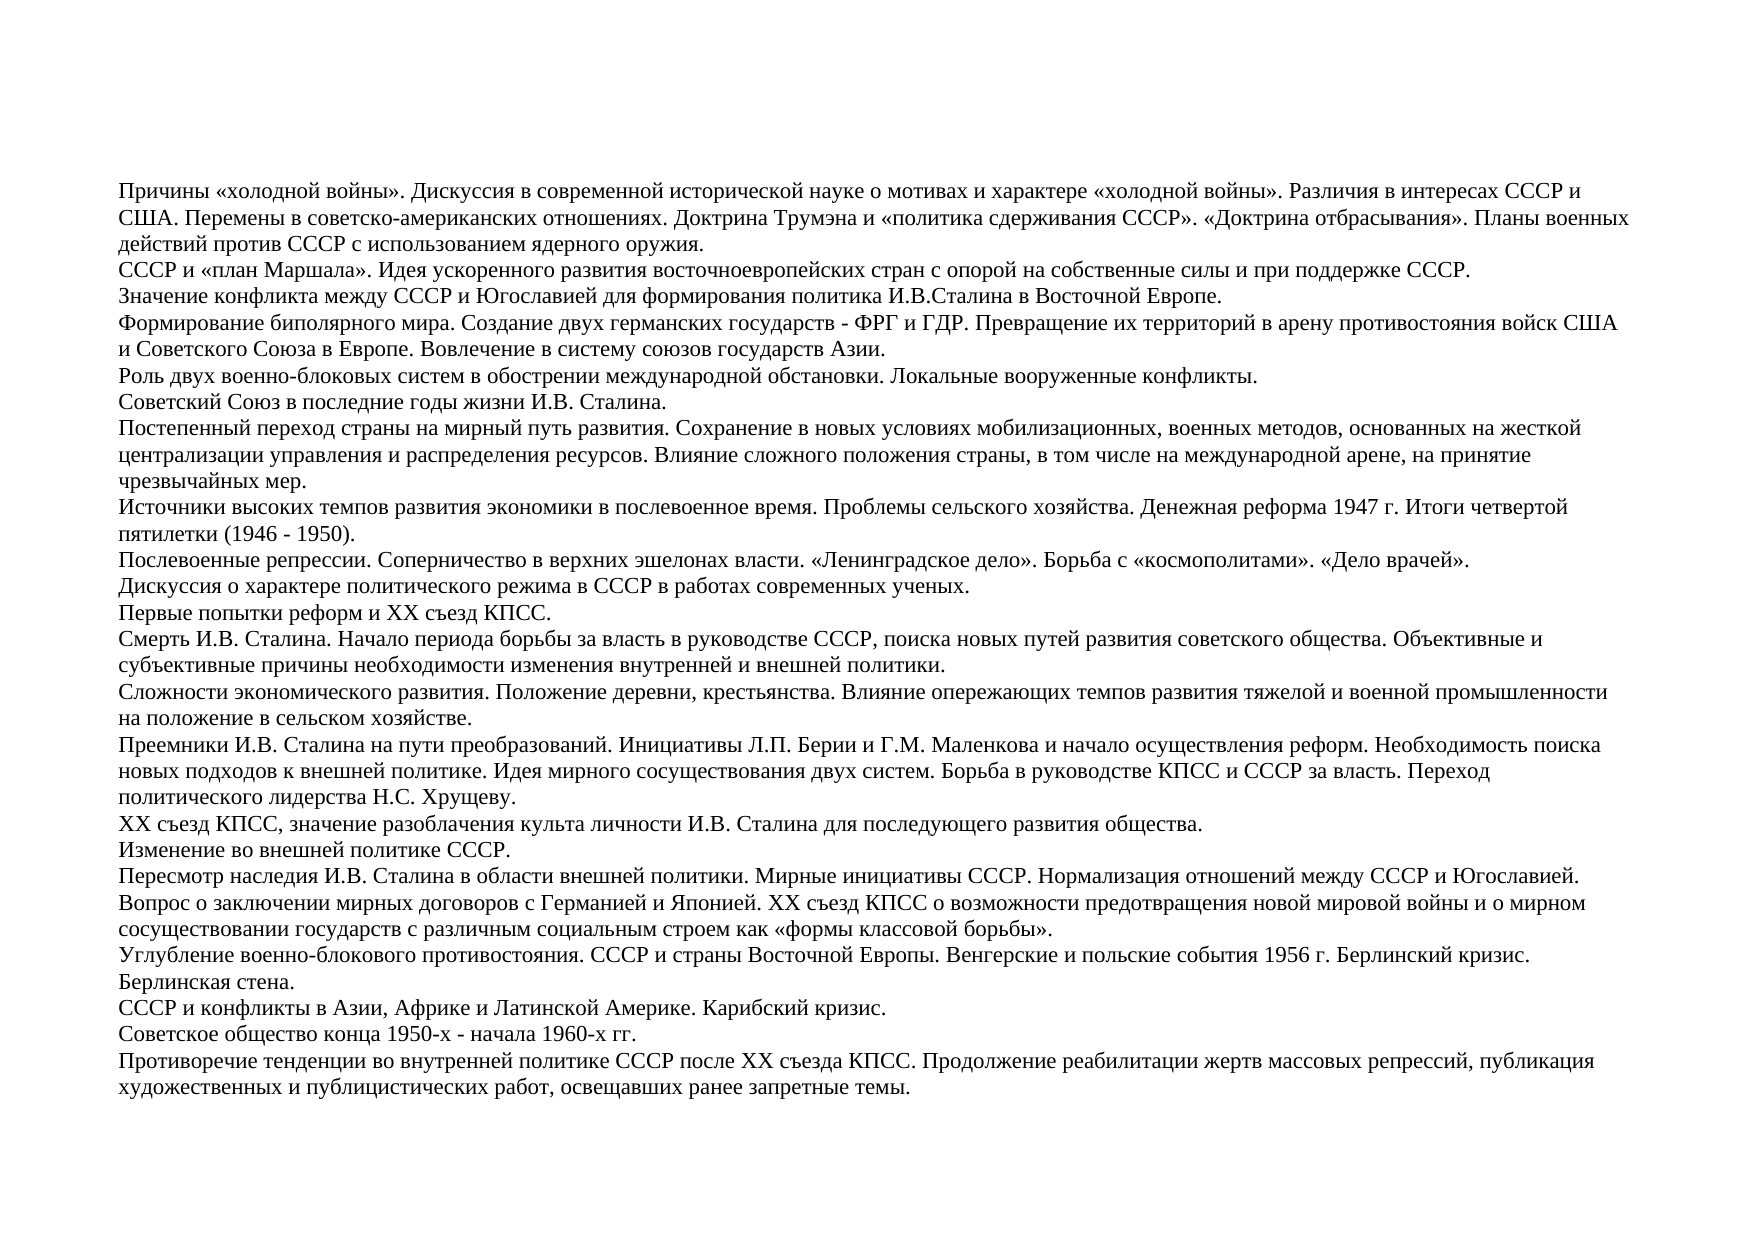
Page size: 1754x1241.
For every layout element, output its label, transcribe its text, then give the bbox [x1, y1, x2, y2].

text Преемники И.В. Сталина на пути преобразований. Инициативы Л.П. Берии и Г.М. Маленкова и начало осуществления реформ. Необходимость поиска новых подходов к внешней политике. Идея мирного сосуществования двух систем. Борьба в руководстве КПСС и СССР за власть. Переход политического лидерства Н.С. Хрущеву. [118, 731, 1636, 810]
text СССР и конфликты в Азии, Африке и Латинской Америке. Карибский кризис. [118, 994, 1636, 1021]
text Роль двух военно-блоковых систем в обострении международной обстановки. Локальные вооруженные конфликты. [118, 362, 1636, 388]
text Источники высоких темпов развития экономики в послевоенное время. Проблемы сельского хозяйства. Денежная реформа 1947 г. Итоги четвертой пятилетки (1946 - 1950). [118, 493, 1636, 546]
text Послевоенные репрессии. Соперничество в верхних эшелонах власти. «Ленинградское дело». Борьба с «космополитами». «Дело врачей». [118, 546, 1636, 572]
text Причины «холодной войны». Дискуссия в современной исторической науке о мотивах и характере «холодной войны». Различия в интересах СССР и США. Перемены в советско-американских отношениях. Доктрина Трумэна и «политика сдерживания СССР». «Доктрина отбрасывания». Планы военных действий против СССР с использованием ядерного оружия. [118, 177, 1636, 256]
text Дискуссия о характере политического режима в СССР в работах современных ученых. [118, 572, 1636, 599]
text Пересмотр наследия И.В. Сталина в области внешней политики. Мирные инициативы СССР. Нормализация отношений между СССР и Югославией. Вопрос о заключении мирных договоров с Германией и Японией. XX съезд КПСС о возможности предотвращения новой мировой войны и о мирном сосуществовании государств с различным социальным строем как «формы классовой борьбы». [118, 862, 1636, 941]
text Советский Союз в последние годы жизни И.В. Сталина. [118, 388, 1636, 414]
text Смерть И.В. Сталина. Начало периода борьбы за власть в руководстве СССР, поиска новых путей развития советского общества. Объективные и субъективные причины необходимости изменения внутренней и внешней политики. [118, 625, 1636, 678]
text Противоречие тенденции во внутренней политике СССР после XX съезда КПСС. Продолжение реабилитации жертв массовых репрессий, публикация художественных и публицистических работ, освещавших ранее запретные темы. [118, 1047, 1636, 1099]
text Углубление военно-блокового противостояния. СССР и страны Восточной Европы. Венгерские и польские события 1956 г. Берлинский кризис. Берлинская стена. [118, 941, 1636, 994]
text Формирование биполярного мира. Создание двух германских государств - ФРГ и ГДР. Превращение их территорий в арену противостояния войск США и Советского Союза в Европе. Вовлечение в систему союзов государств Азии. [118, 309, 1636, 362]
text Изменение во внешней политике СССР. [118, 836, 1636, 862]
text Советское общество конца 1950-х - начала 1960-х гг. [118, 1021, 1636, 1047]
text XX съезд КПСС, значение разоблачения культа личности И.В. Сталина для последующего развития общества. [118, 810, 1636, 836]
text Значение конфликта между СССР и Югославией для формирования политика И.В.Сталина в Восточной Европе. [118, 283, 1636, 309]
text Сложности экономического развития. Положение деревни, крестьянства. Влияние опережающих темпов развития тяжелой и военной промышленности на положение в сельском хозяйстве. [118, 678, 1636, 731]
text Первые попытки реформ и XX съезд КПСС. [118, 599, 1636, 625]
text СССР и «план Маршала». Идея ускоренного развития восточноевропейских стран с опорой на собственные силы и при поддержке СССР. [118, 256, 1636, 283]
text Постепенный переход страны на мирный путь развития. Сохранение в новых условиях мобилизационных, военных методов, основанных на жесткой централизации управления и распределения ресурсов. Влияние сложного положения страны, в том числе на международной арене, на принятие чрезвычайных мер. [118, 414, 1636, 493]
